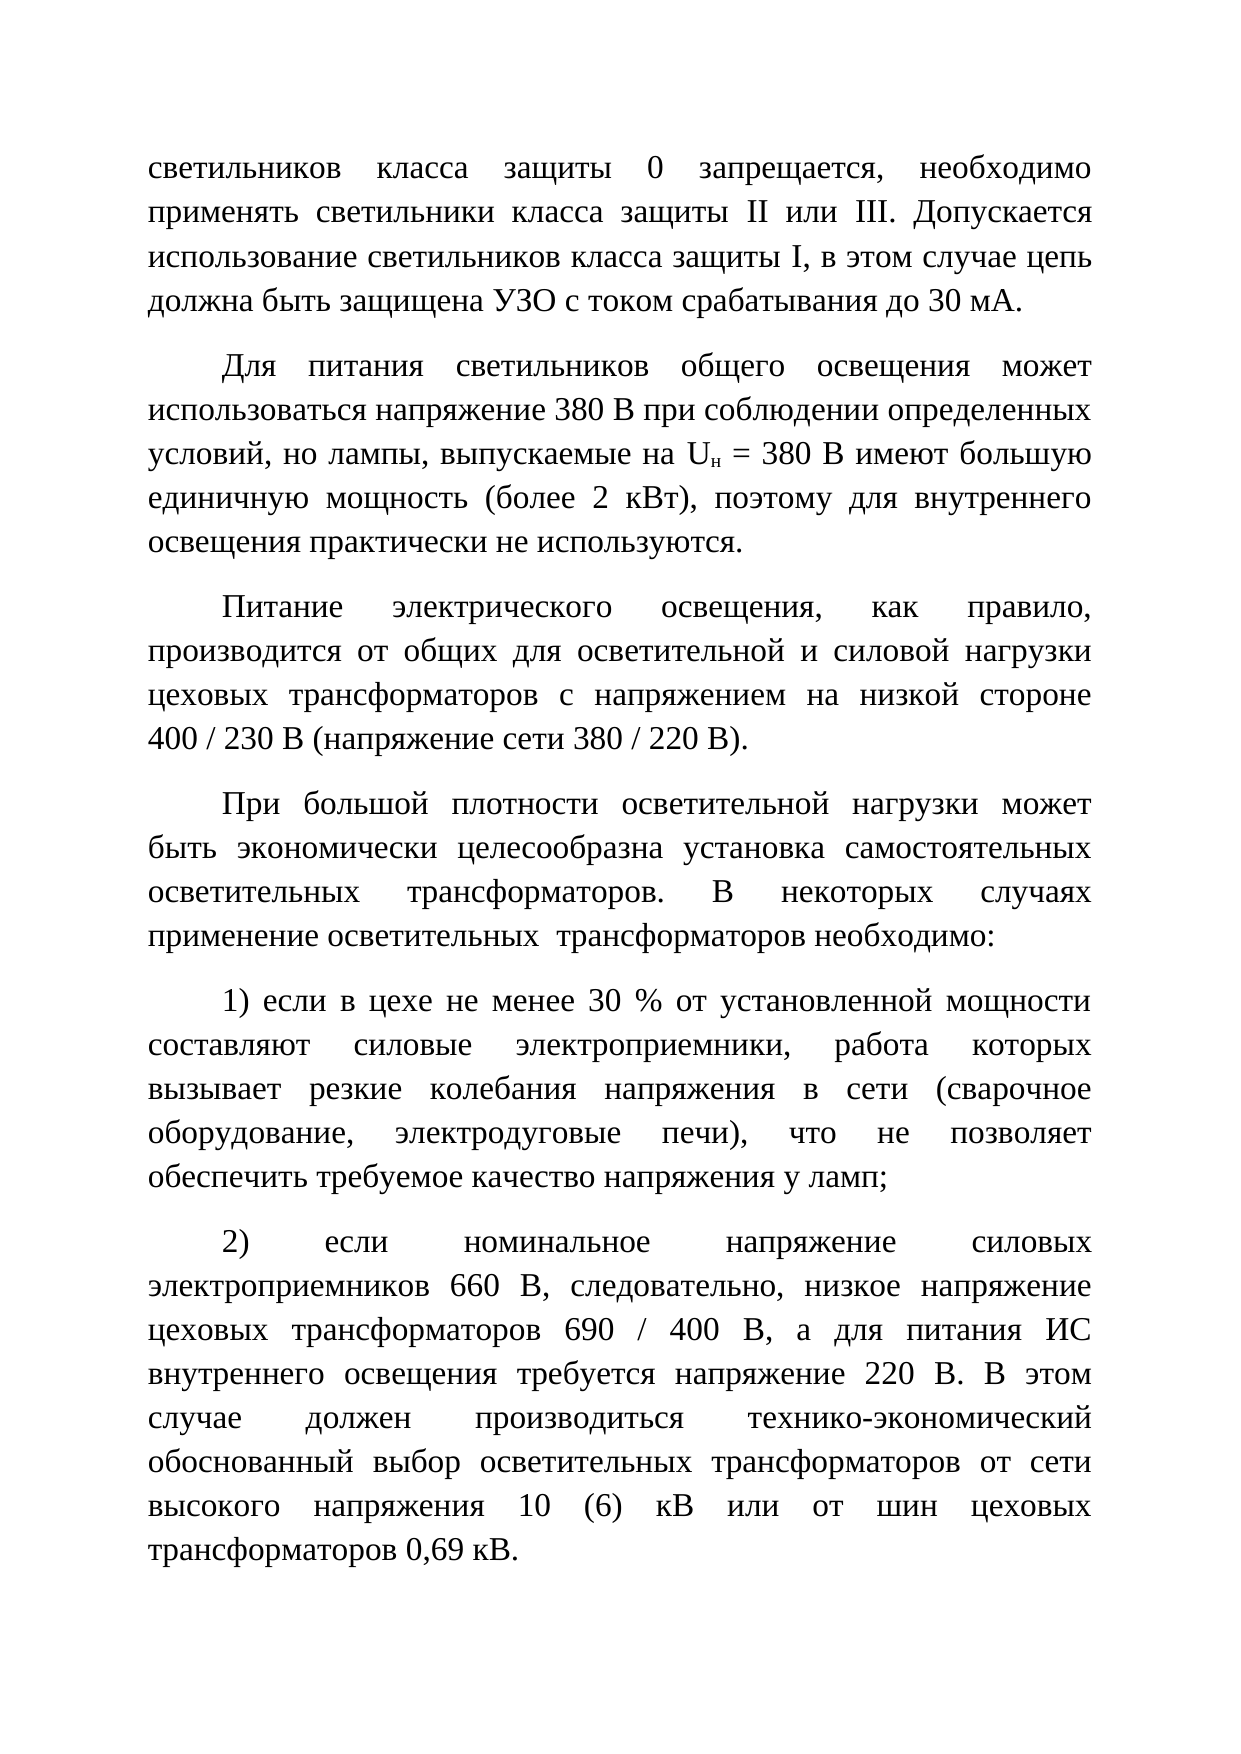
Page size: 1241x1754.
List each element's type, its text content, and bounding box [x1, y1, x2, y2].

text 2) если номинальное напряжение силовых электроприемников 660 В, следовательно, низкое напряжение цеховых трансформаторов 690 / 400 В, а для питания ИС внутреннего освещения требуется напряжение 220 В. В этом случае должен производиться технико-экономический обоснованный выбор осветительных трансформаторов от сети высокого напряжения 10 (6) кВ или от шин цеховых трансформаторов 0,69 кВ. [148, 1221, 1092, 1568]
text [148, 148, 1092, 318]
text Для питания светильников общего освещения может использоваться напряжение 380 В при соблюдении определенных условий, но лампы, выпускаемые на Uн = 380 В имеют большую единичную мощность (более 2 кВт), поэтому для внутреннего освещения практически не используются. [148, 345, 1092, 559]
text 1) если в цехе не менее 30 % от установленной мощности составляют силовые электроприемники, работа которых вызывает резкие колебания напряжения в сети (сварочное оборудование, электродуговые печи), что не позволяет обеспечить требуемое качество напряжения у ламп; [148, 980, 1092, 1195]
text При большой плотности осветительной нагрузки может быть экономически целесообразна установка самостоятельных осветительных трансформаторов. В некоторых случаях применение осветительных трансформаторов необходимо: [148, 783, 1092, 953]
text Питание электрического освещения, как правило, производится от общих для осветительной и силовой нагрузки цеховых трансформаторов с напряжением на низкой стороне 400 / 230 В (напряжение сети 380 / 220 В). [148, 586, 1092, 756]
